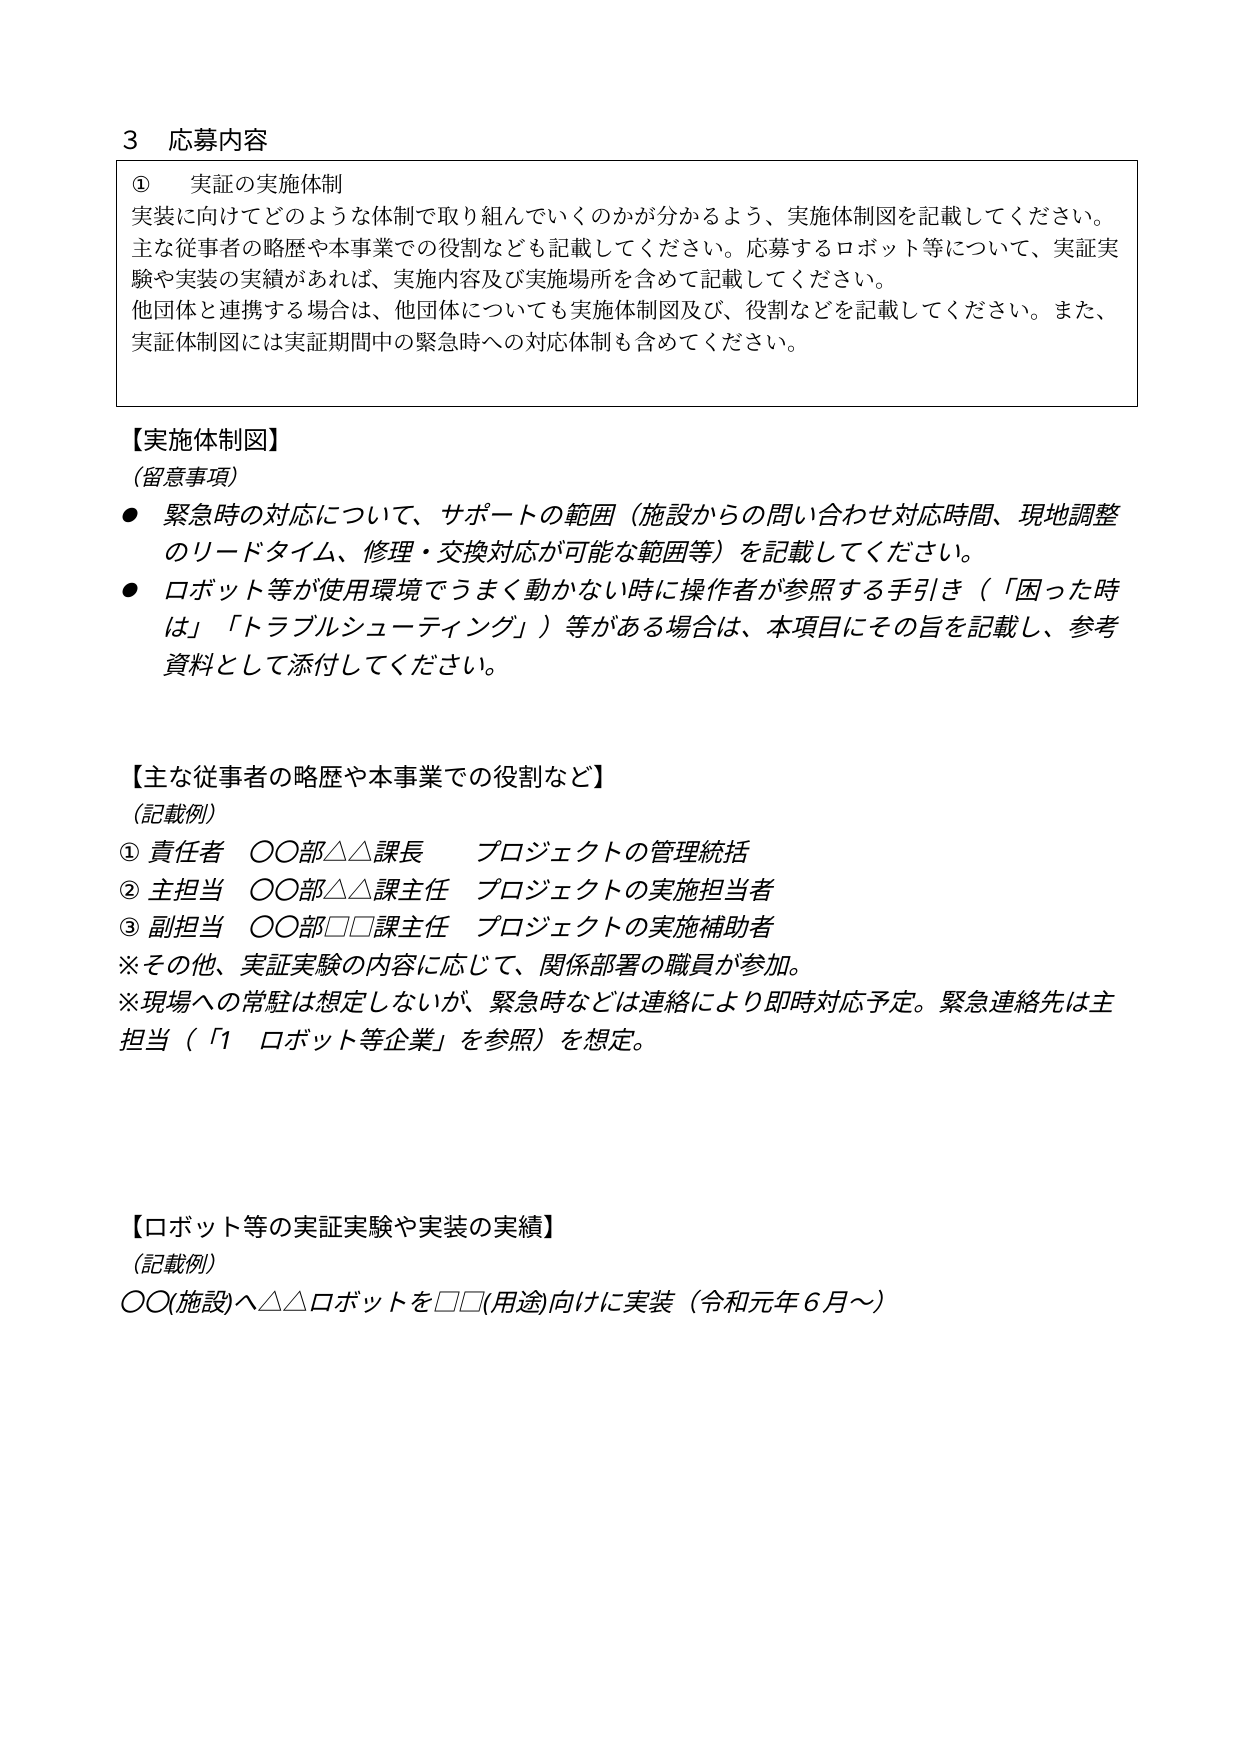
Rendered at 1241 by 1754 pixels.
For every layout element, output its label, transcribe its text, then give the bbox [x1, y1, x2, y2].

text 〇〇(施設)へ△△ロボットを□□(用途)向けに実装（令和元年６月～） [118, 1282, 1122, 1319]
text ② 主担当 〇〇部△△課主任 プロジェクトの実施担当者 [118, 869, 1122, 907]
text 【実施体制図】 [118, 419, 1122, 457]
text ※その他、実証実験の内容に応じて、関係部署の職員が参加。 [118, 944, 1122, 982]
text 【主な従事者の略歴や本事業での役割など】 [118, 757, 1122, 794]
list ロボット等が使用環境でうまく動かない時に操作者が参照する手引き（「困った時は」「トラブルシューティング」）等がある場合は、本項目にその旨を記載し、参考資料として添付してください。 [118, 569, 1122, 682]
text （留意事項） [118, 457, 1122, 494]
text ３ 応募内容 [118, 119, 1122, 157]
list 緊急時の対応について、サポートの範囲（施設からの問い合わせ対応時間、現地調整のリードタイム、修理・交換対応が可能な範囲等）を記載してください。 [118, 494, 1122, 569]
text ※現場への常駐は想定しないが、緊急時などは連絡により即時対応予定。緊急連絡先は主担当（「1 ロボット等企業」を参照）を想定。 [118, 982, 1122, 1057]
text （記載例） [118, 794, 1122, 832]
text ③ 副担当 〇〇部□□課主任 プロジェクトの実施補助者 [118, 907, 1122, 944]
text （記載例） [118, 1244, 1122, 1282]
text 【ロボット等の実証実験や実装の実績】 [118, 1207, 1122, 1244]
text ① 責任者 〇〇部△△課長 プロジェクトの管理統括 [118, 832, 1122, 869]
